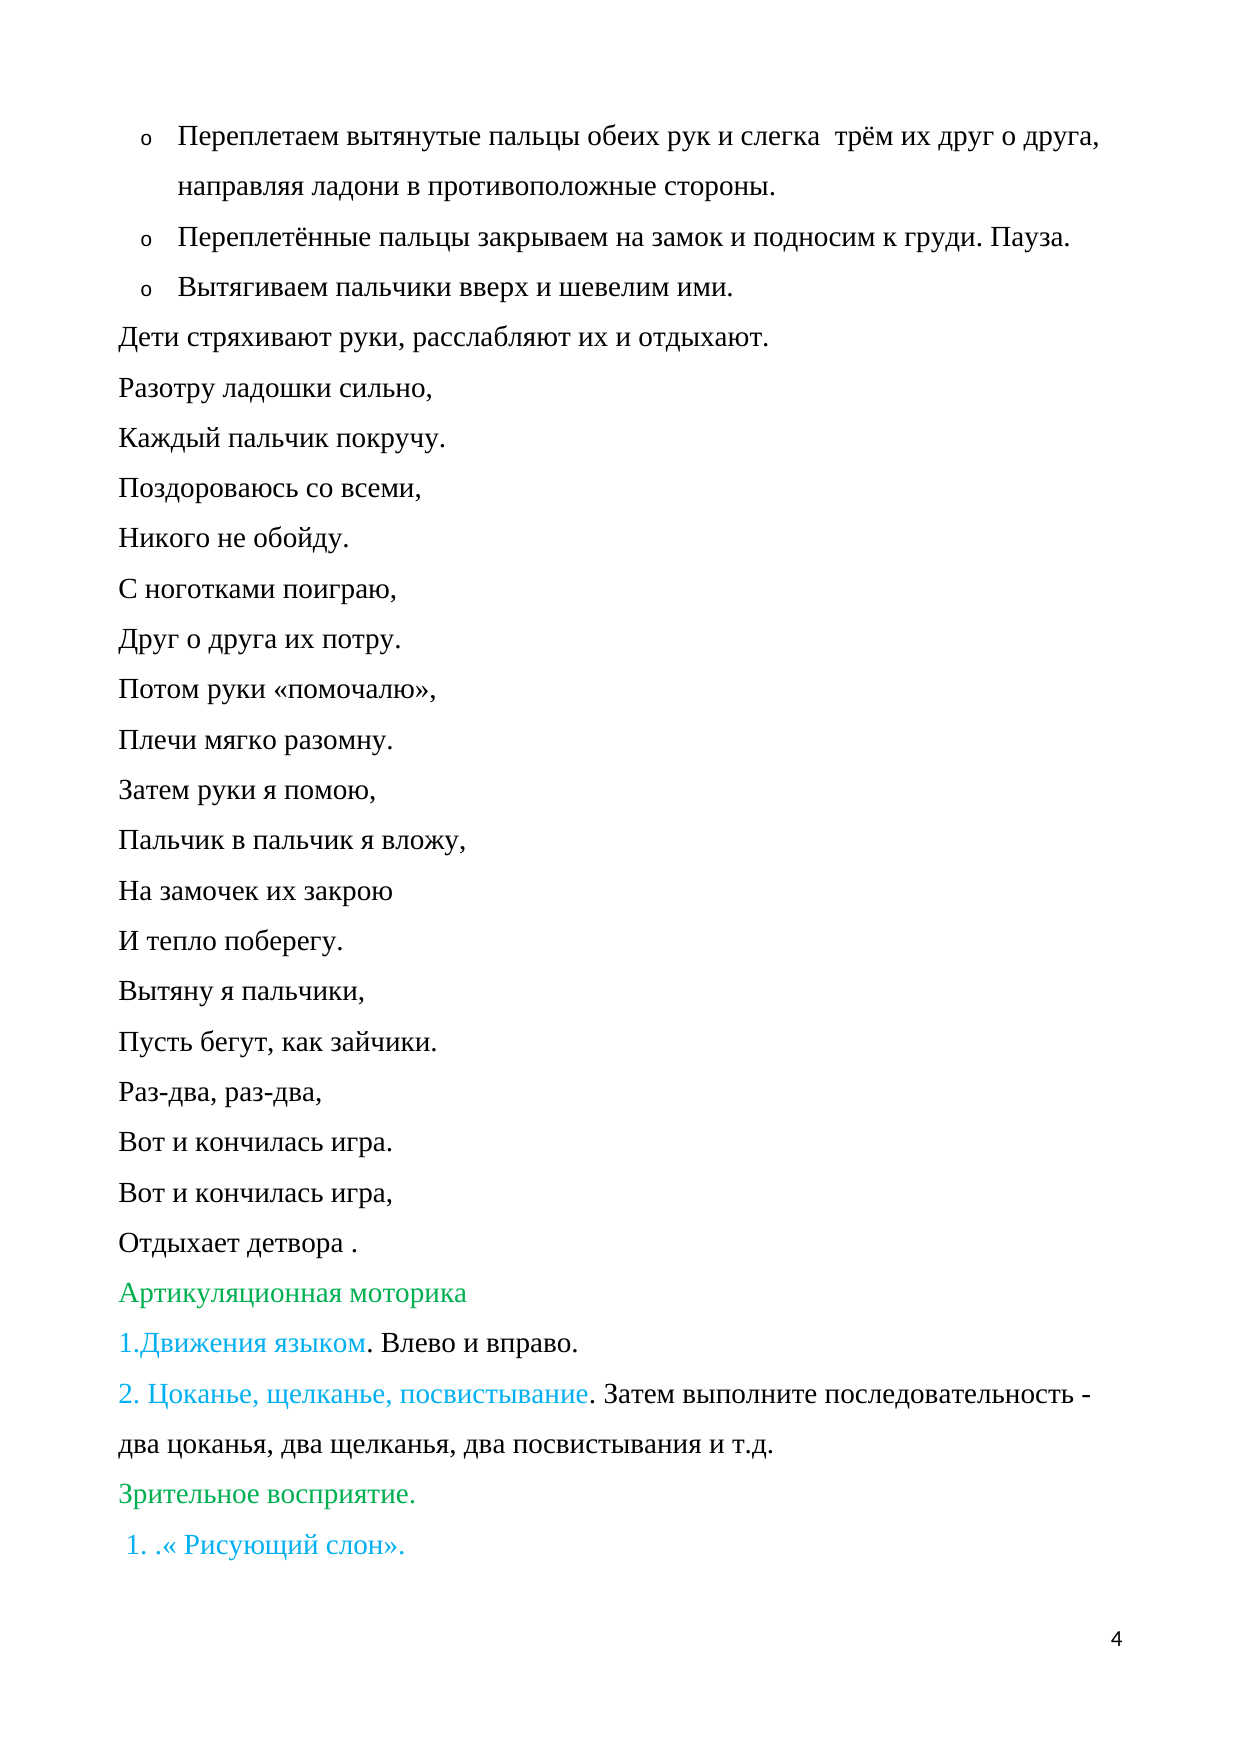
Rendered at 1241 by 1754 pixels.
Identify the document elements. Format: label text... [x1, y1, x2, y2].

text 1. .« Рисующий слон». [118, 1527, 1122, 1560]
text Разотру ладошки сильно, Каждый пальчик покручу. Поздороваюсь со всеми, Никого не обойду. С ноготками поиграю, Друг о друга их потру. Потом руки «помочалю», Плечи мягко разомну. Затем руки я помою, Пальчик в пальчик я вложу, На замочек их закрою И тепло поберегу. Вытяну я пальчики, Пусть бегут, как зайчики. Раз-два, раз-два, Вот и кончилась игра. Вот и кончилась игра, Отдыхает детвора . [118, 370, 1122, 1258]
text Зрительное восприятие. [118, 1477, 1122, 1510]
list Вытягиваем пальчики вверх и шевелим ими. [140, 269, 1122, 303]
text Дети стряхивают руки, расслабляют их и отдыхают. [118, 319, 1122, 353]
list Переплетённые пальцы закрываем на замок и подносим к груди. Пауза. [140, 219, 1122, 252]
text Артикуляционная моторика [118, 1275, 1122, 1309]
list Переплетаем вытянутые пальцы обеих рук и слегка трём их друг о друга, направляя ладони в противоположные стороны. [140, 118, 1122, 202]
text 2. Цоканье, щелканье, посвистывание. Затем выполните последовательность - два цоканья, два щелканья, два посвистывания и т.д. [118, 1376, 1122, 1460]
text 1.Движения языком. Влево и вправо. [118, 1326, 1122, 1359]
